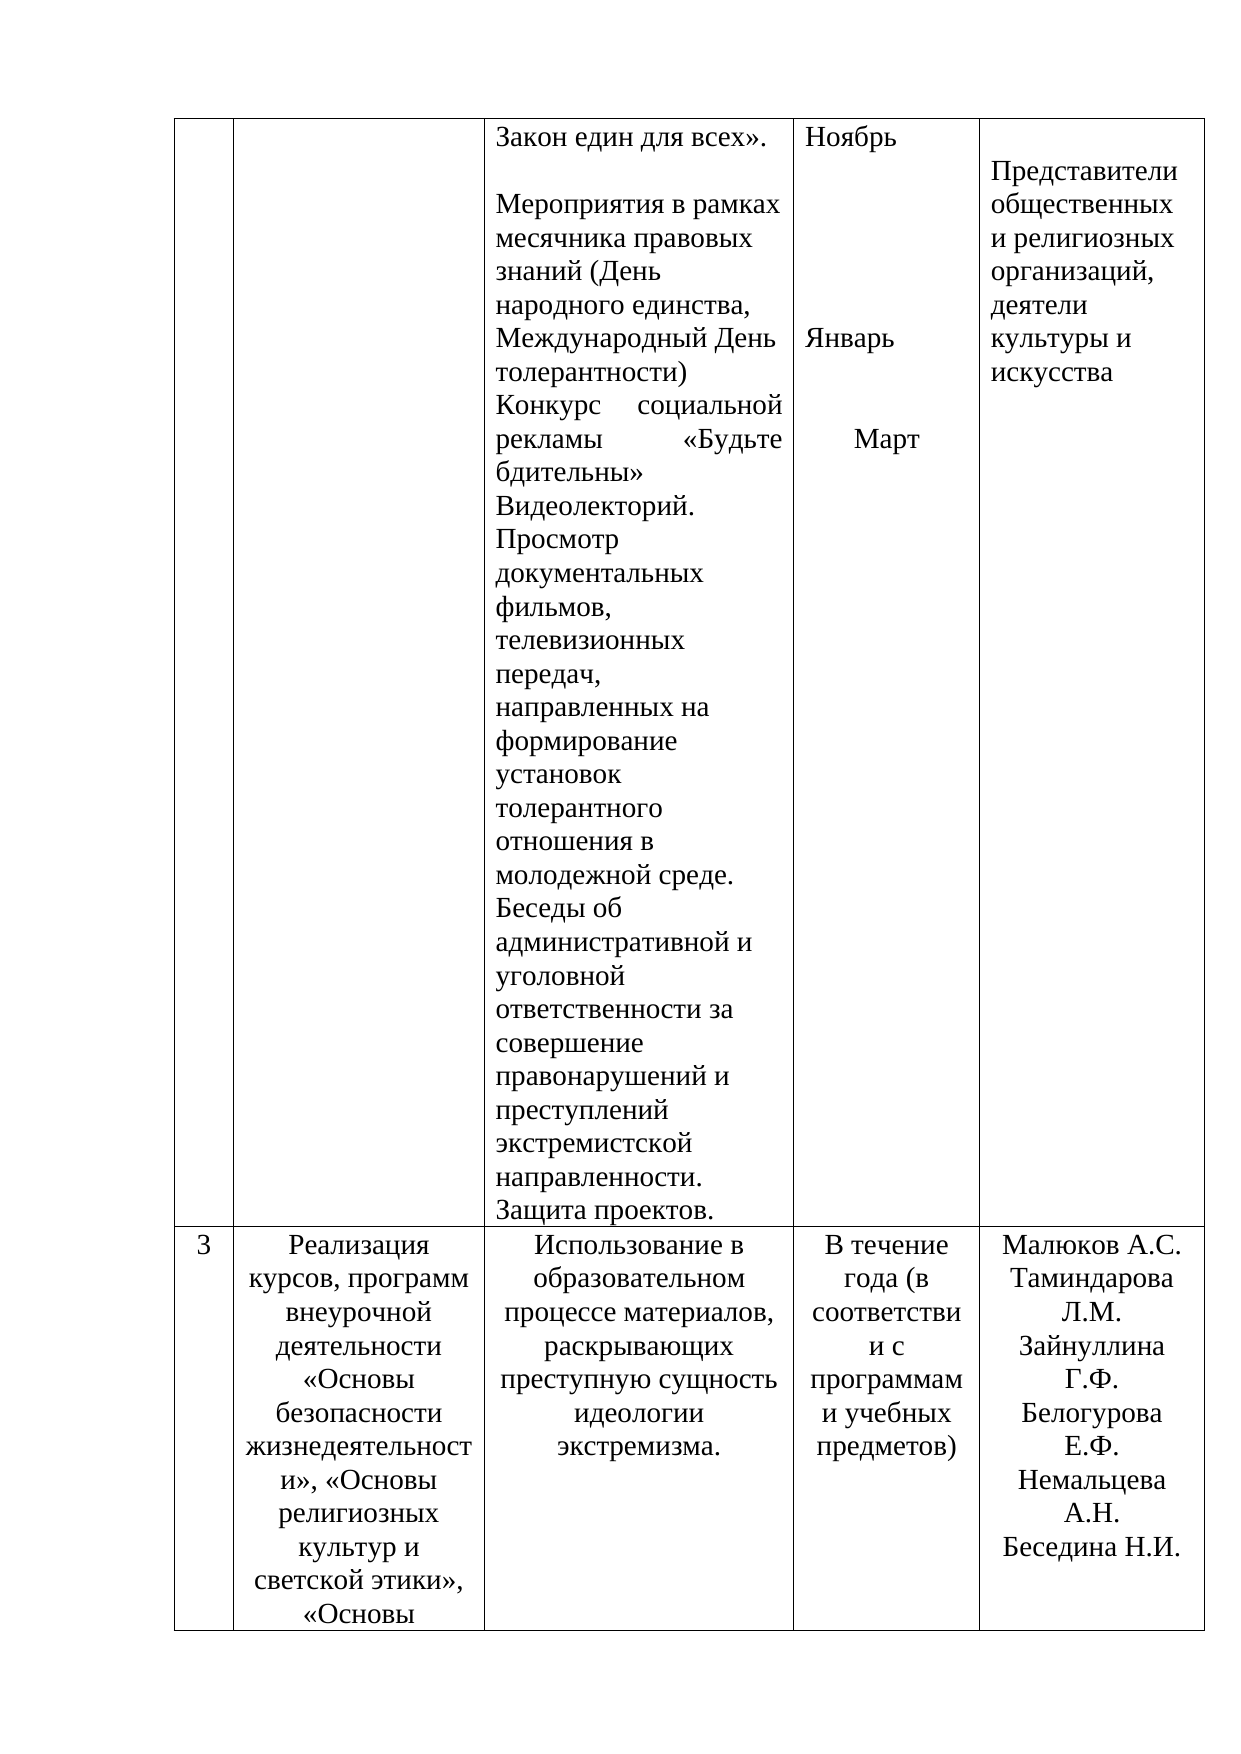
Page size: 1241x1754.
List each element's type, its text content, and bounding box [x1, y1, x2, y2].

table_cell 3 [175, 1227, 233, 1629]
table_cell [794, 119, 979, 1226]
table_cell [234, 1227, 484, 1629]
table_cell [980, 119, 1204, 1226]
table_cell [980, 1227, 1204, 1629]
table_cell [485, 1227, 793, 1629]
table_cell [794, 1227, 979, 1629]
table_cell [485, 119, 793, 1226]
